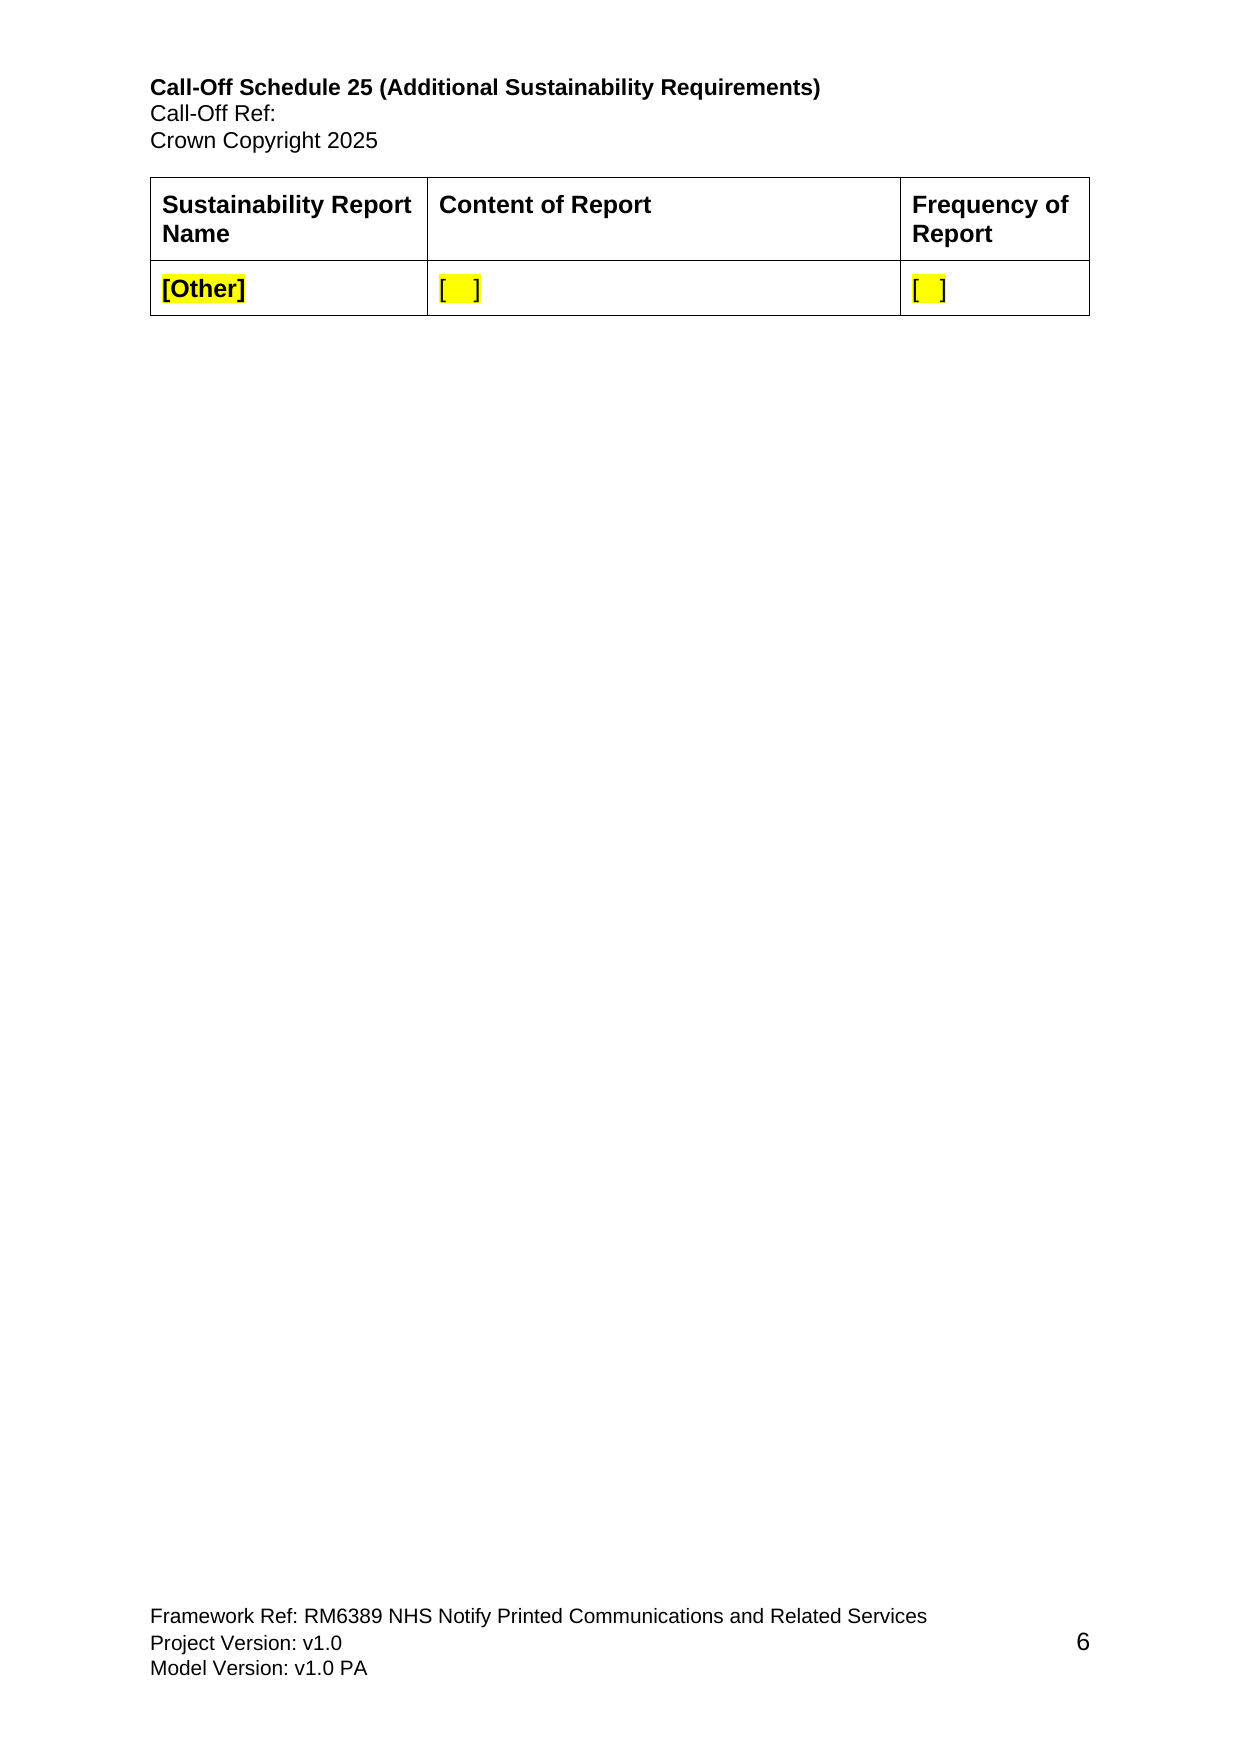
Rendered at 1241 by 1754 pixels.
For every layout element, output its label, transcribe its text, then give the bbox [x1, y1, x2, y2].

table_header Frequency of Report [901, 178, 1089, 260]
table_header Sustainability Report Name [151, 178, 427, 260]
table_header Content of Report [428, 178, 900, 260]
table_cell [ ] [901, 261, 1089, 315]
table_cell [ ] [428, 261, 900, 315]
table_cell [Other] [151, 261, 427, 315]
